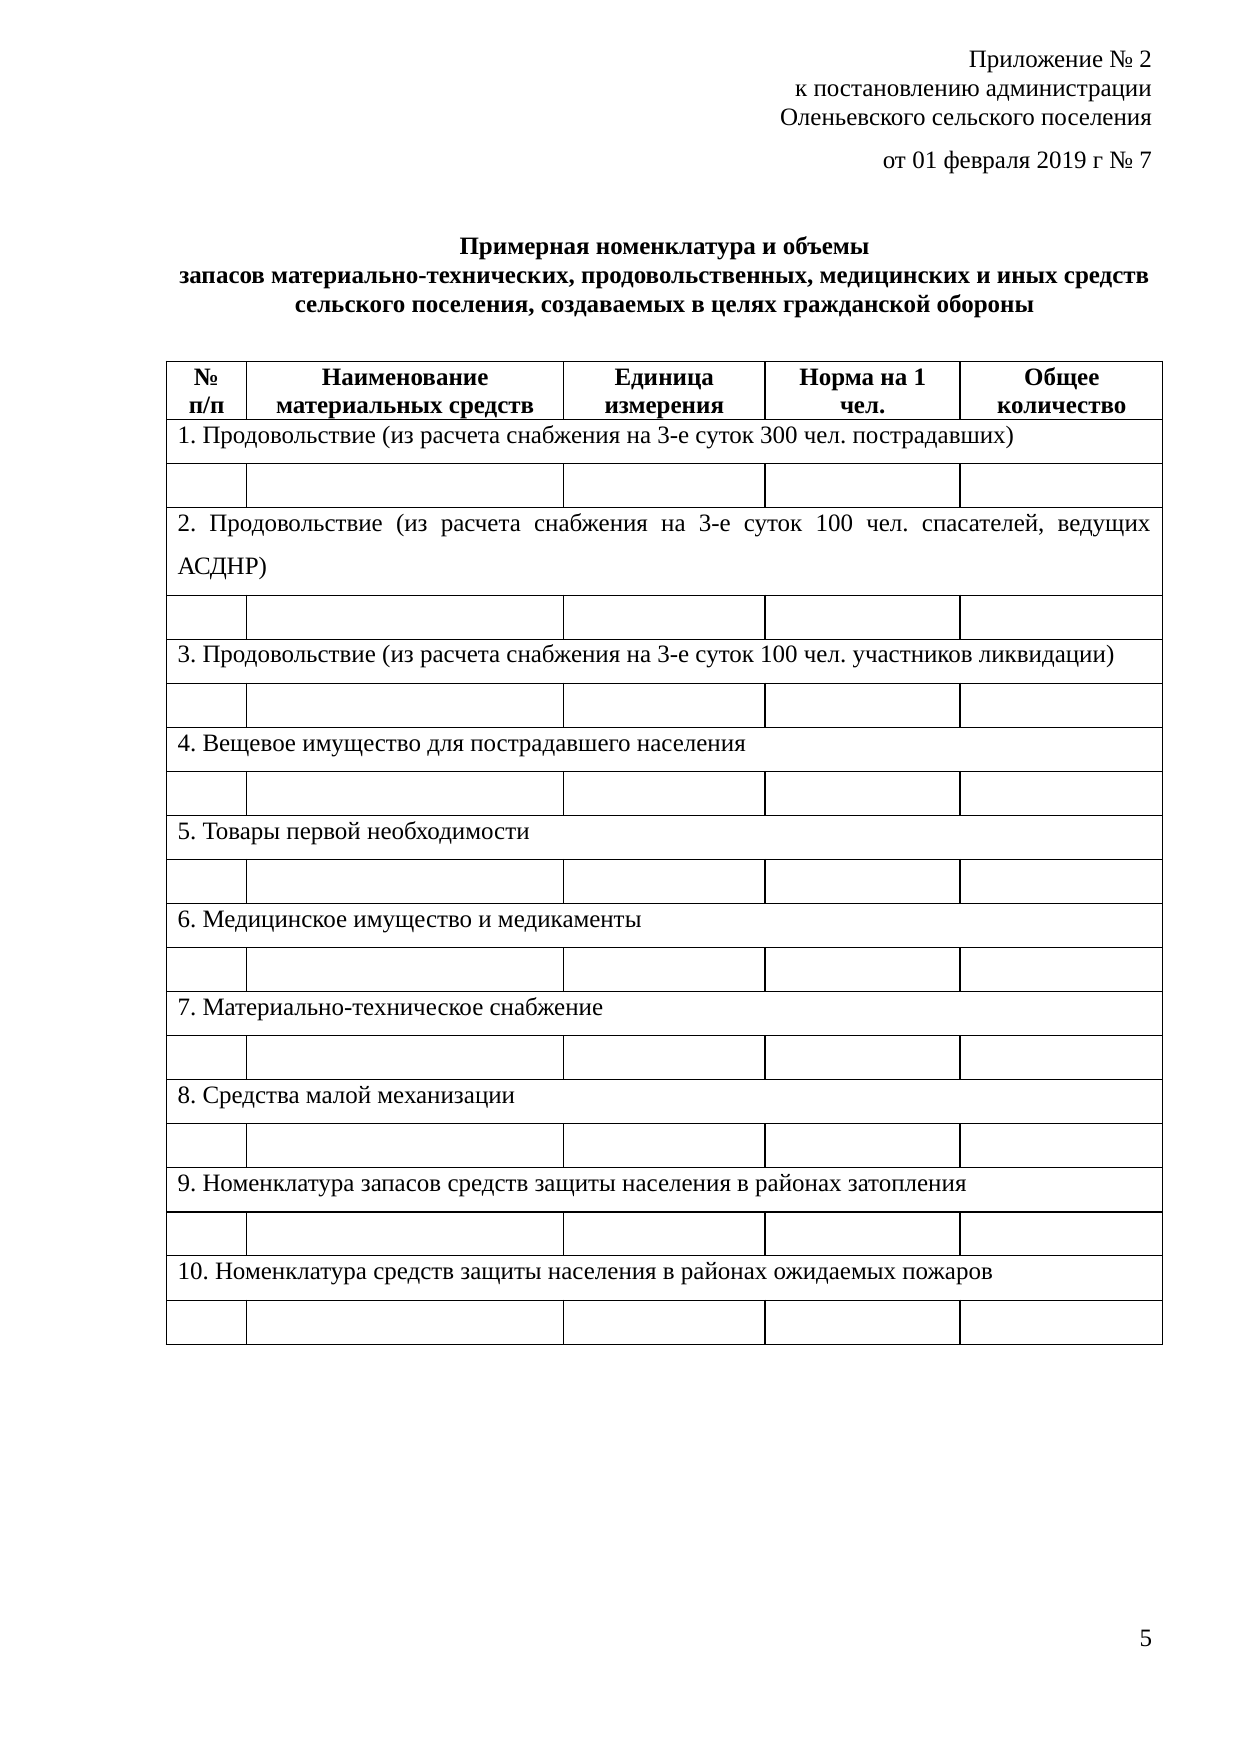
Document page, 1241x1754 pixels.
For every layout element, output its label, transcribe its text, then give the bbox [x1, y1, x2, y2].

table_cell [961, 684, 1162, 727]
table_cell [766, 860, 959, 903]
text к постановлению администрации [177, 73, 1152, 102]
table_cell 8. Средства малой механизации [167, 1080, 1162, 1123]
table_cell [247, 860, 563, 903]
table_cell [247, 684, 563, 727]
table_cell [167, 1124, 246, 1167]
table_cell [961, 1213, 1162, 1255]
table_cell [247, 596, 563, 638]
table_cell [167, 948, 246, 991]
table_cell [247, 1301, 563, 1343]
table_cell [564, 948, 764, 991]
table_cell 3. Продовольствие (из расчета снабжения на 3-е суток 100 чел. участников ликвидации) [167, 640, 1162, 683]
table_cell [766, 464, 959, 507]
table_cell 4. Вещевое имущество для пострадавшего населения [167, 728, 1162, 771]
table_cell [247, 1213, 563, 1255]
table_cell [961, 1301, 1162, 1343]
table_cell 5. Товары первой необходимости [167, 816, 1162, 859]
table_header Норма на 1 чел. [766, 362, 959, 419]
table_cell [961, 1036, 1162, 1079]
table_cell [564, 596, 764, 638]
table_cell [247, 948, 563, 991]
table_cell [766, 1036, 959, 1079]
table_cell [167, 1213, 246, 1255]
table_header Единица измерения [564, 362, 764, 419]
table_cell [564, 684, 764, 727]
table_cell [247, 772, 563, 815]
table_cell 10. Номенклатура средств защиты населения в районах ожидаемых пожаров [167, 1256, 1162, 1299]
table_cell [167, 464, 246, 507]
table_header № п/п [167, 362, 246, 419]
table_cell [766, 684, 959, 727]
table_cell [961, 1124, 1162, 1167]
table_cell [167, 1036, 246, 1079]
table_cell [247, 1124, 563, 1167]
table_cell [961, 948, 1162, 991]
text Примерная номенклатура и объемы запасов материально-технических, продовольственных, медицинских и иных средств сельского поселения, создаваемых в целях гражданской обороны [177, 231, 1152, 317]
table_cell [564, 1213, 764, 1255]
table_cell [961, 596, 1162, 638]
table_cell [766, 948, 959, 991]
table_cell [167, 684, 246, 727]
table_cell [961, 464, 1162, 507]
table_cell [247, 1036, 563, 1079]
table_cell [167, 860, 246, 903]
table_cell 6. Медицинское имущество и медикаменты [167, 904, 1162, 947]
text Приложение № 2 [177, 44, 1152, 73]
table_cell [564, 772, 764, 815]
table_cell [167, 1301, 246, 1343]
table_cell [167, 772, 246, 815]
text от 01 февраля 2019 г № 7 [177, 145, 1152, 174]
table_cell [766, 1301, 959, 1343]
table_cell [564, 464, 764, 507]
table_cell [961, 860, 1162, 903]
table_cell [564, 1124, 764, 1167]
table_cell [564, 860, 764, 903]
table_cell [766, 1213, 959, 1255]
table_cell 2. Продовольствие (из расчета снабжения на 3-е суток 100 чел. спасателей, ведущих АСДНР) [167, 508, 1162, 594]
table_cell 1. Продовольствие (из расчета снабжения на 3-е суток 300 чел. пострадавших) [167, 420, 1162, 463]
table_cell [766, 1124, 959, 1167]
table_cell 9. Номенклатура запасов средств защиты населения в районах затопления [167, 1168, 1162, 1211]
table_cell [167, 596, 246, 638]
table_header Наименование материальных средств [247, 362, 563, 419]
table_header Общее количество [961, 362, 1162, 419]
table_cell [564, 1301, 764, 1343]
table_cell [247, 464, 563, 507]
table_cell [564, 1036, 764, 1079]
table_cell 7. Материально-техническое снабжение [167, 992, 1162, 1035]
table_cell [961, 772, 1162, 815]
table_cell [766, 772, 959, 815]
text Оленьевского сельского поселения [177, 102, 1152, 131]
table_cell [766, 596, 959, 638]
